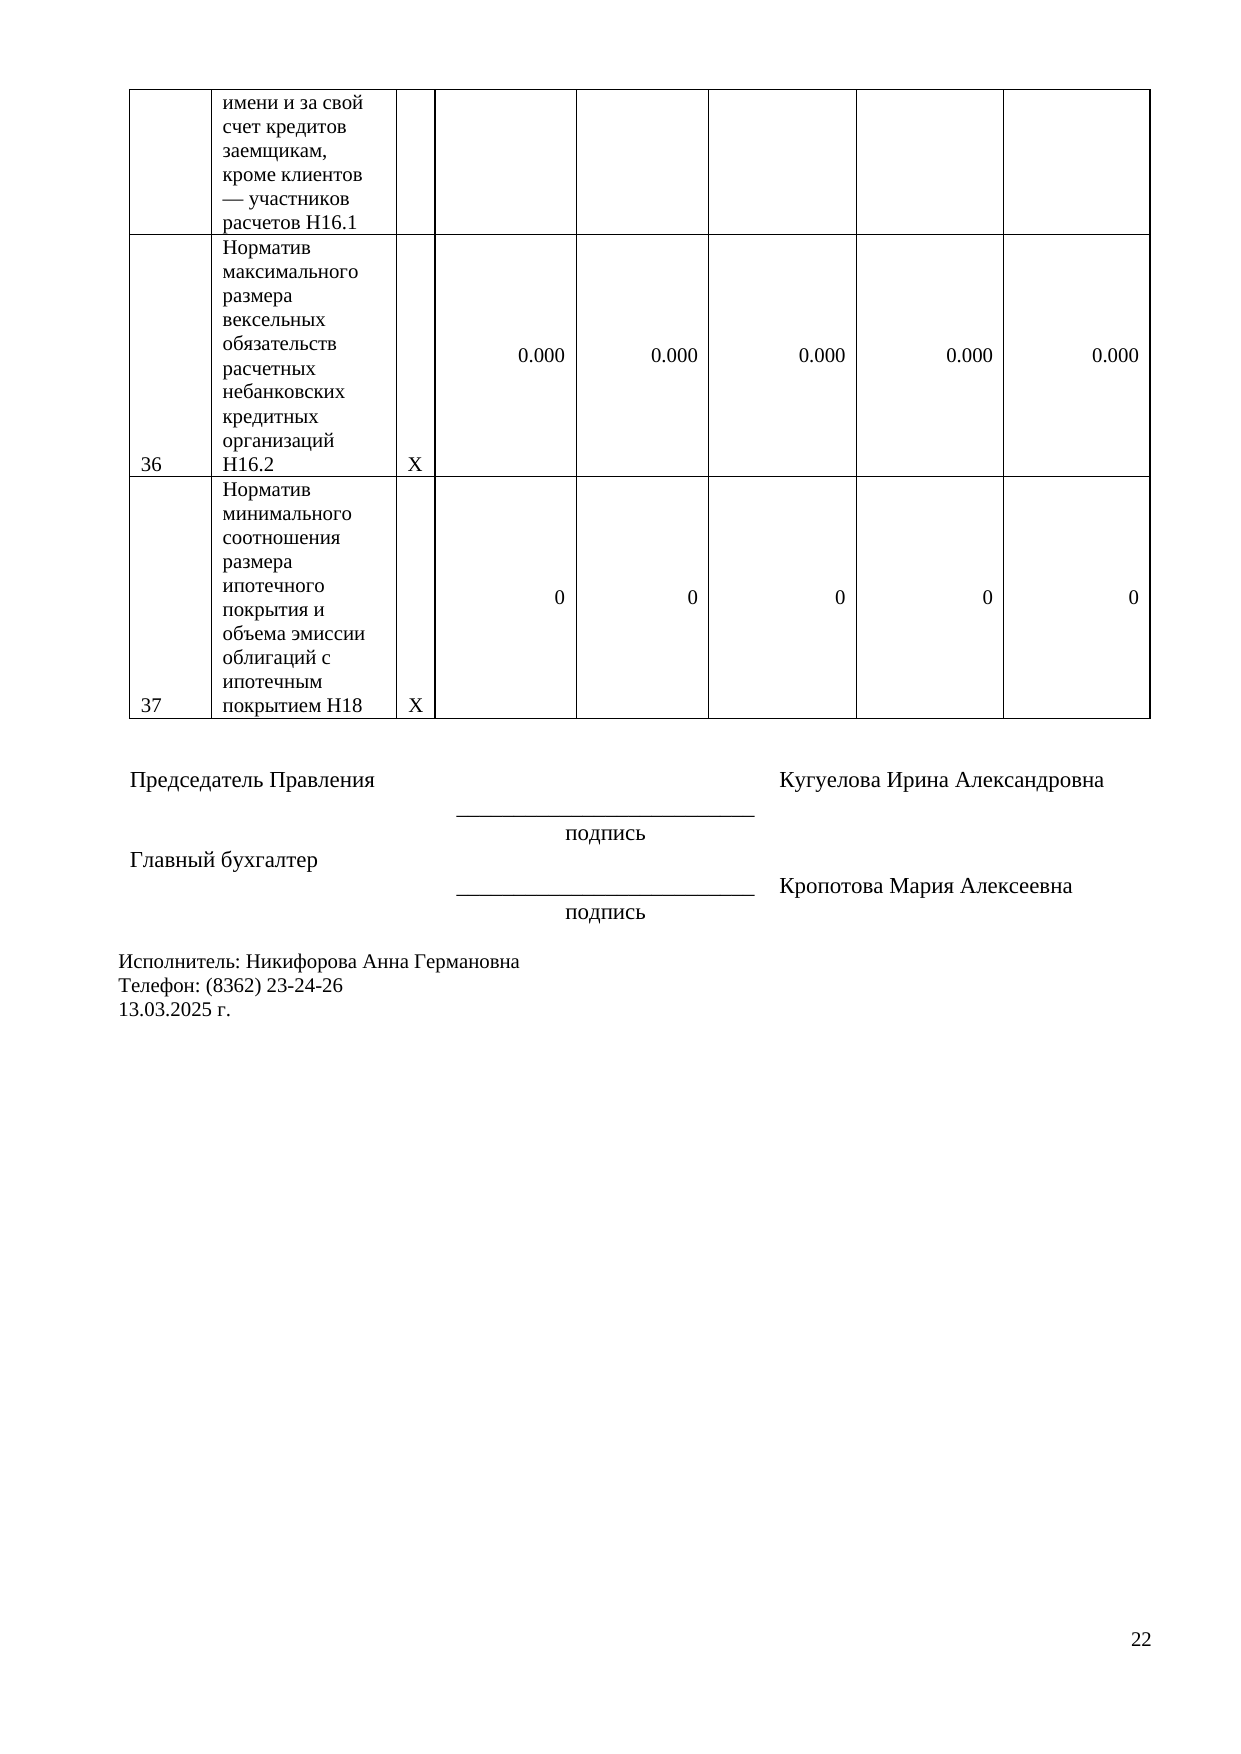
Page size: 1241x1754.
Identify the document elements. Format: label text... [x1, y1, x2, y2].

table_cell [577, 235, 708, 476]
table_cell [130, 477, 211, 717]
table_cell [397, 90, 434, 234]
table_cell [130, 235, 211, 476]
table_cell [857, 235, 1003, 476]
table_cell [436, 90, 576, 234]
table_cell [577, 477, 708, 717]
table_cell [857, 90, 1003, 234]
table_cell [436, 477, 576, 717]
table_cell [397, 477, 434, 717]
text Исполнитель: Никифорова Анна Германовна [118, 949, 1152, 973]
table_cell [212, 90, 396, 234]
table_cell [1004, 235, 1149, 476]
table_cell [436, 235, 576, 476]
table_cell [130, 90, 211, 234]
text 13.03.2025 г. [118, 997, 1152, 1021]
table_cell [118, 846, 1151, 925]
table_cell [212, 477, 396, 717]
text Телефон: (8362) 23-24-26 [118, 973, 1152, 997]
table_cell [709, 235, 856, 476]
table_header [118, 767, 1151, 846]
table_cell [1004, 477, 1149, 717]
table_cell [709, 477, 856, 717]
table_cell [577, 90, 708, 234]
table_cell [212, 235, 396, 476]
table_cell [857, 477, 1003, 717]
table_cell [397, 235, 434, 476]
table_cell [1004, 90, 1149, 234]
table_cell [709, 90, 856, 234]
